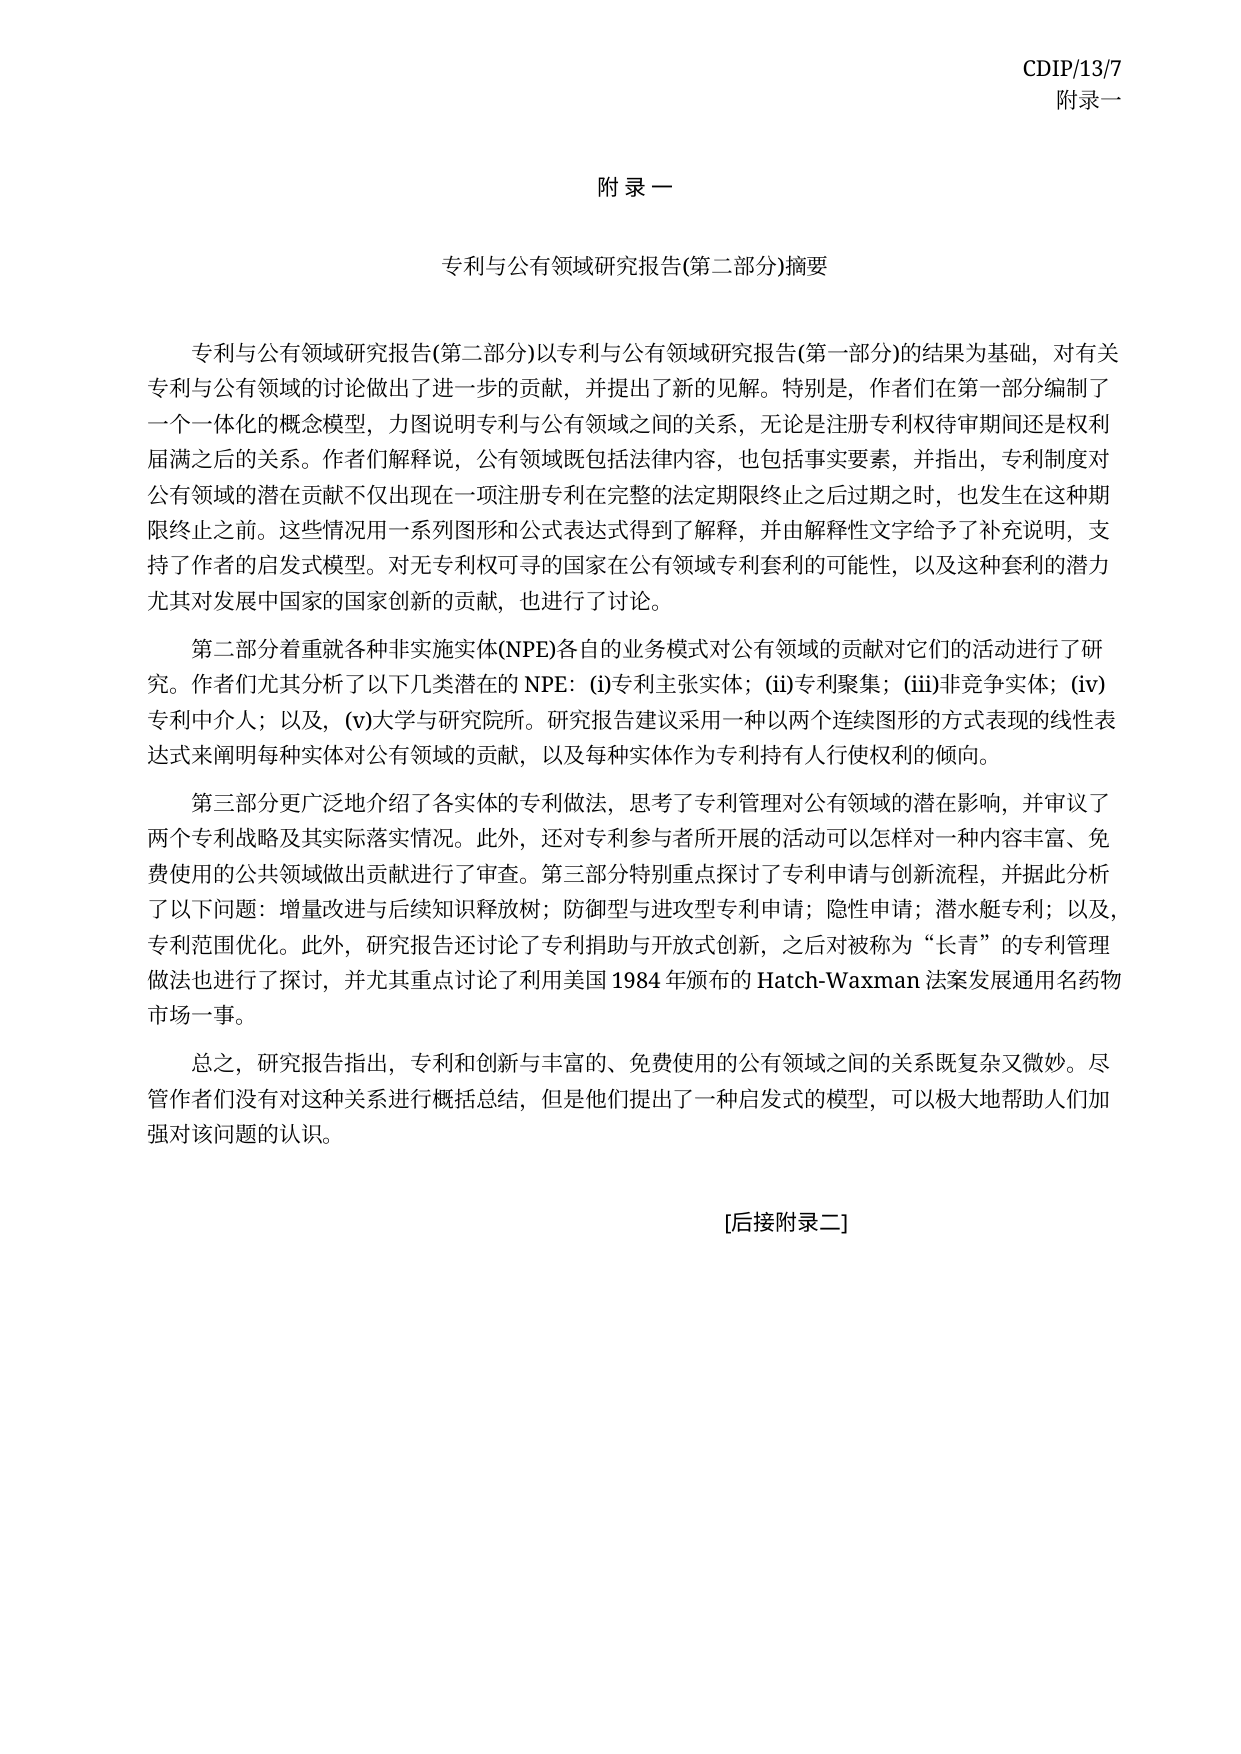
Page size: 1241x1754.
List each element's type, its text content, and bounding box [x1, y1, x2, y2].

text 附 录 一 [148, 174, 1122, 201]
text 第二部分着重就各种非实施实体(NPE)各自的业务模式对公有领域的贡献对它们的活动进行了研究。作者们尤其分析了以下几类潜在的NPE：(i)专利主张实体；(ii)专利聚集；(iii)非竞争实体；(iv)专利中介人；以及，(v)大学与研究院所。研究报告建议采用一种以两个连续图形的方式表现的线性表达式来阐明每种实体对公有领域的贡献，以及每种实体作为专利持有人行使权利的倾向。 [148, 628, 1122, 770]
text 专利与公有领域研究报告(第二部分)以专利与公有领域研究报告(第一部分)的结果为基础，对有关专利与公有领域的讨论做出了进一步的贡献，并提出了新的见解。特别是，作者们在第一部分编制了一个一体化的概念模型，力图说明专利与公有领域之间的关系，无论是注册专利权待审期间还是权利届满之后的关系。作者们解释说，公有领域既包括法律内容，也包括事实要素，并指出，专利制度对公有领域的潜在贡献不仅出现在一项注册专利在完整的法定期限终止之后过期之时，也发生在这种期限终止之前。这些情况用一系列图形和公式表达式得到了解释，并由解释性文字给予了补充说明，支持了作者的启发式模型。对无专利权可寻的国家在公有领域专利套利的可能性，以及这种套利的潜力尤其对发展中国家的国家创新的贡献，也进行了讨论。 [148, 332, 1122, 616]
text 专利与公有领域研究报告(第二部分)摘要 [148, 253, 1122, 280]
text 总之，研究报告指出，专利和创新与丰富的、免费使用的公有领域之间的关系既复杂又微妙。尽管作者们没有对这种关系进行概括总结，但是他们提出了一种启发式的模型，可以极大地帮助人们加强对该问题的认识。 [148, 1043, 1122, 1149]
text 第三部分更广泛地介绍了各实体的专利做法，思考了专利管理对公有领域的潜在影响，并审议了两个专利战略及其实际落实情况。此外，还对专利参与者所开展的活动可以怎样对一种内容丰富、免费使用的公共领域做出贡献进行了审查。第三部分特别重点探讨了专利申请与创新流程，并据此分析了以下问题：增量改进与后续知识释放树；防御型与进攻型专利申请；隐性申请；潜水艇专利；以及，专利范围优化。此外，研究报告还讨论了专利捐助与开放式创新，之后对被称为“长青”的专利管理做法也进行了探讨，并尤其重点讨论了利用美国1984年颁布的Hatch-Waxman法案发展通用名药物市场一事。 [148, 782, 1122, 1030]
text [后接附录二] [724, 1201, 1122, 1236]
